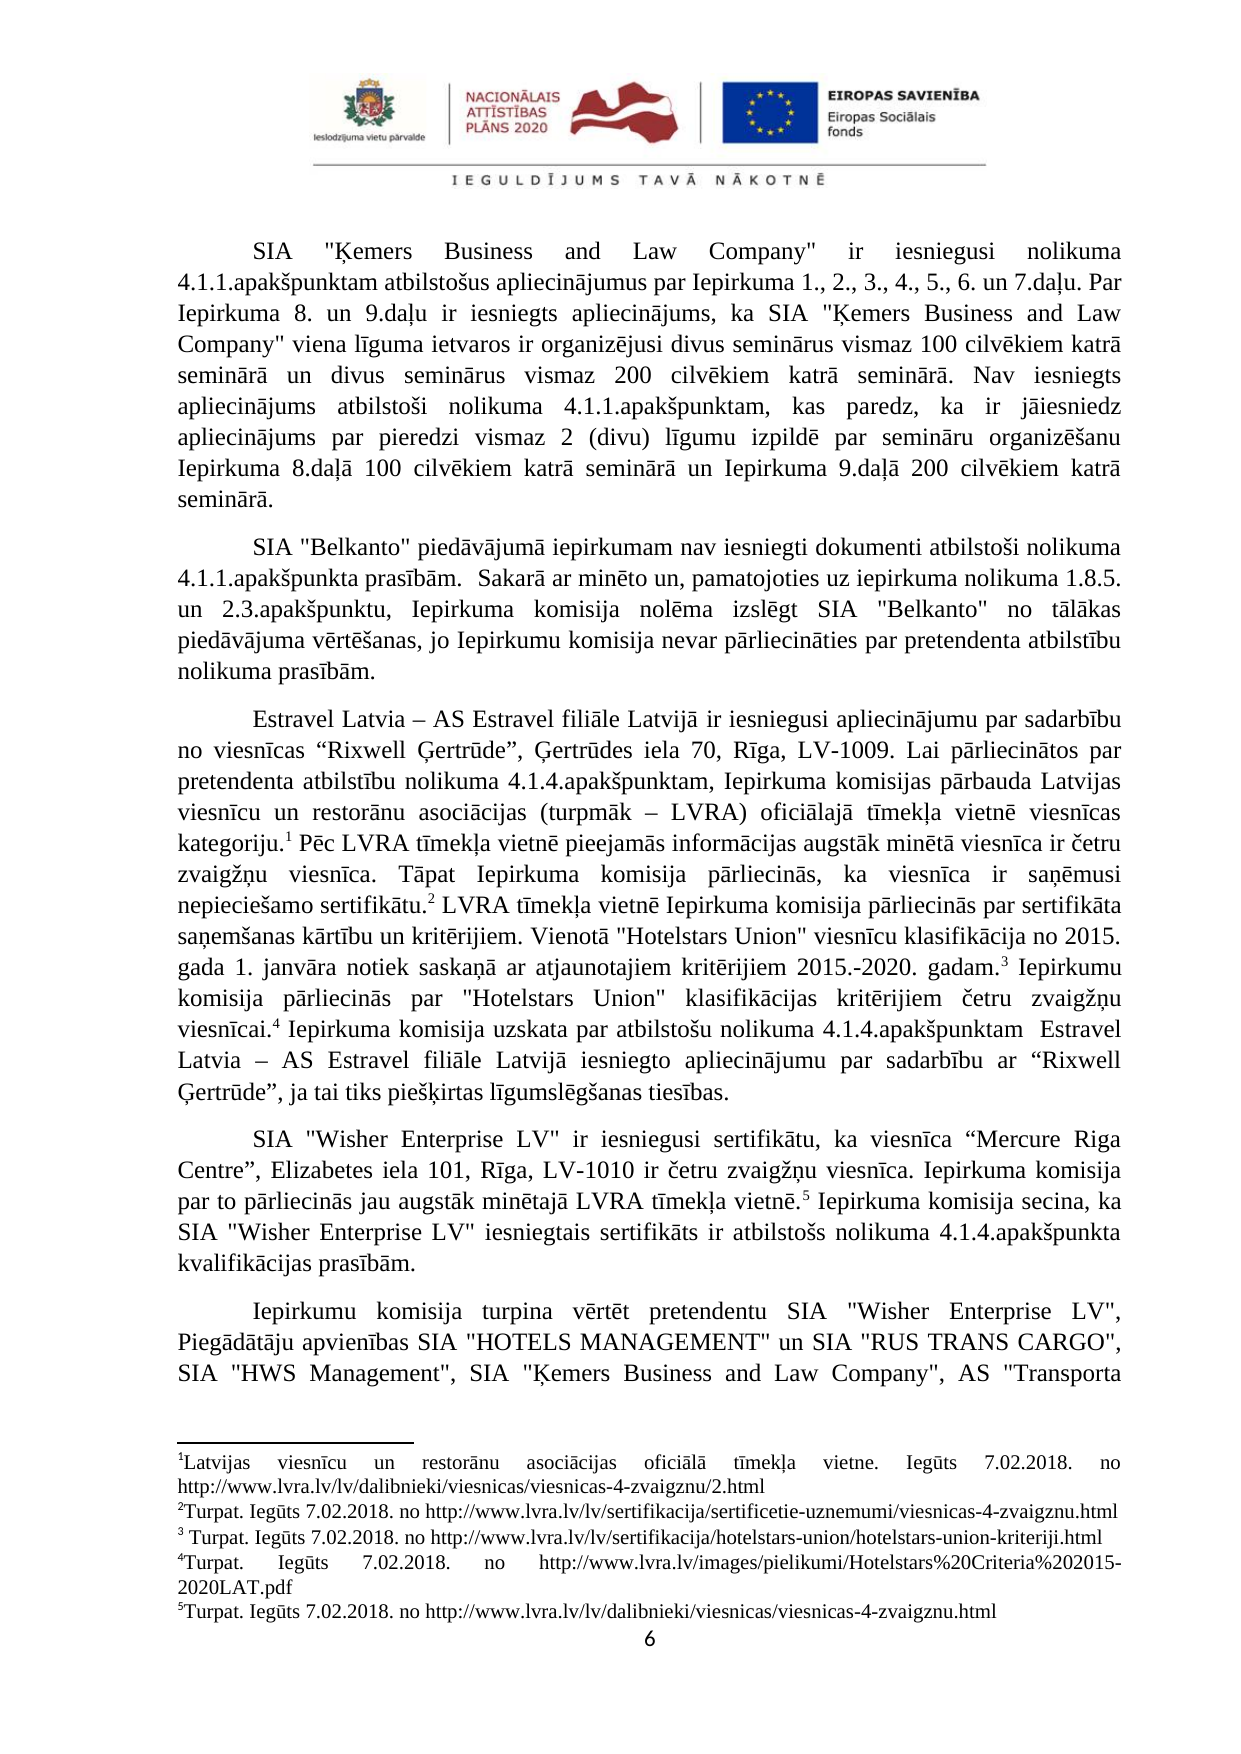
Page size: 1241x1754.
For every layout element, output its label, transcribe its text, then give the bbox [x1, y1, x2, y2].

text SIA "Wisher Enterprise LV" ir iesniegusi sertifikātu, ka viesnīca “Mercure Riga Centre”, Elizabetes iela 101, Rīga, LV-1010 ir četru zvaigžņu viesnīca. Iepirkuma komisija par to pārliecinās jau augstāk minētajā LVRA tīmekļa vietnē. Iepirkuma komisija secina, ka SIA "Wisher Enterprise LV" iesniegtais sertifikāts ir atbilstošs nolikuma 4.1.4.apakšpunkta kvalifikācijas prasībām. [177, 1124, 1122, 1277]
text Estravel Latvia – AS Estravel filiāle Latvijā ir iesniegusi apliecinājumu par sadarbību no viesnīcas “Rixwell Ģertrūde”, Ģertrūdes iela 70, Rīga, LV-1009. Lai pārliecinātos par pretendenta atbilstību nolikuma 4.1.4.apakšpunktam, Iepirkuma komisijas pārbauda Latvijas viesnīcu un restorānu asociācijas (turpmāk – LVRA) oficiālajā tīmekļa vietnē viesnīcas kategoriju. Pēc LVRA tīmekļa vietnē pieejamās informācijas augstāk minētā viesnīca ir četru zvaigžņu viesnīca. Tāpat Iepirkuma komisija pārliecinās, ka viesnīca ir saņēmusi nepieciešamo sertifikātu. LVRA tīmekļa vietnē Iepirkuma komisija pārliecinās par sertifikāta saņemšanas kārtību un kritērijiem. Vienotā "Hotelstars Union" viesnīcu klasifikācija no 2015. gada 1. janvāra notiek saskaņā ar atjaunotajiem kritērijiem 2015.-2020. gadam. Iepirkumu komisija pārliecinās par "Hotelstars Union" klasifikācijas kritērijiem četru zvaigžņu viesnīcai. Iepirkuma komisija uzskata par atbilstošu nolikuma 4.1.4.apakšpunktam Estravel Latvia – AS Estravel filiāle Latvijā iesniegto apliecinājumu par sadarbību ar “Rixwell Ģertrūde”, ja tai tiks piešķirtas līgumslēgšanas tiesības. [177, 704, 1122, 1105]
text SIA "Ķemers Business and Law Company" ir iesniegusi nolikuma 4.1.1.apakšpunktam atbilstošus apliecinājumus par Iepirkuma 1., 2., 3., 4., 5., 6. un 7.daļu. Par Iepirkuma 8. un 9.daļu ir iesniegts apliecinājums, ka SIA "Ķemers Business and Law Company" viena līguma ietvaros ir organizējusi divus seminārus vismaz 100 cilvēkiem katrā seminārā un divus seminārus vismaz 200 cilvēkiem katrā seminārā. Nav iesniegts apliecinājums atbilstoši nolikuma 4.1.1.apakšpunktam, kas paredz, ka ir jāiesniedz apliecinājums par pieredzi vismaz 2 (divu) līgumu izpildē par semināru organizēšanu Iepirkuma 8.daļā 100 cilvēkiem katrā seminārā un Iepirkuma 9.daļā 200 cilvēkiem katrā seminārā. [177, 236, 1122, 513]
text SIA "Belkanto" piedāvājumā iepirkumam nav iesniegti dokumenti atbilstoši nolikuma 4.1.1.apakšpunkta prasībām. Sakarā ar minēto un, pamatojoties uz iepirkuma nolikuma 1.8.5. un 2.3.apakšpunktu, Iepirkuma komisija nolēma izslēgt SIA "Belkanto" no tālākas piedāvājuma vērtēšanas, jo Iepirkumu komisija nevar pārliecināties par pretendenta atbilstību nolikuma prasībām. [177, 532, 1122, 685]
picture [309, 73, 991, 189]
